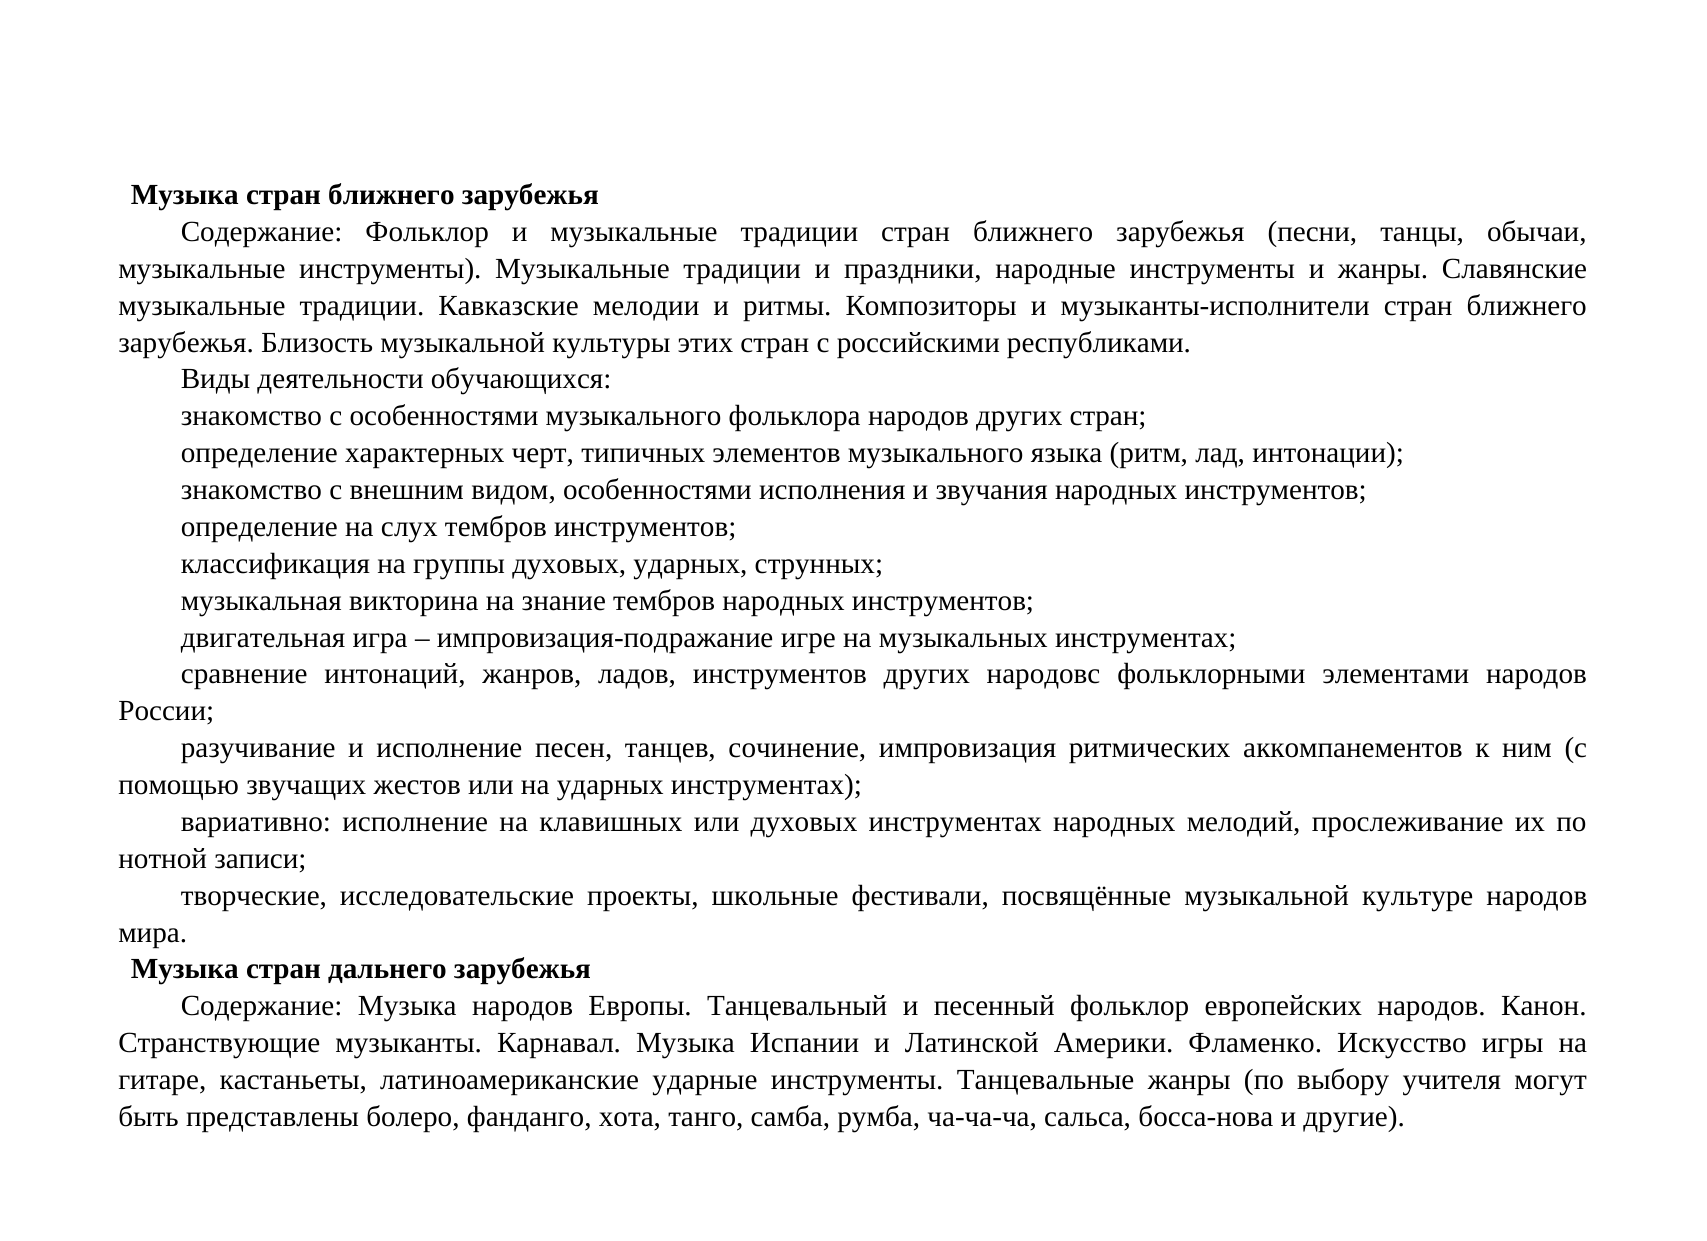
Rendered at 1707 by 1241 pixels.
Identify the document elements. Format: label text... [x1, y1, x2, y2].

text определение характерных черт, типичных элементов музыкального языка (ритм, лад, интонации); [118, 435, 1588, 469]
text творческие, исследовательские проекты, школьные фестивали, посвящённые музыкальной культуре народов мира. [118, 878, 1588, 948]
text Музыка стран дальнего зарубежья [131, 952, 1588, 985]
text Содержание: Музыка народов Европы. Танцевальный и песенный фольклор европейских народов. Канон. Странствующие музыканты. Карнавал. Музыка Испании и Латинской Америки. Фламенко. Искусство игры на гитаре, кастаньеты, латиноамериканские ударные инструменты. Танцевальные жанры (по выбору учителя могут быть представлены болеро, фанданго, хота, танго, самба, румба, ча-ча-ча, сальса, босса-нова и другие). [118, 988, 1588, 1133]
text знакомство с особенностями музыкального фольклора народов других стран; [118, 398, 1588, 432]
text Содержание: Фольклор и музыкальные традиции стран ближнего зарубежья (песни, танцы, обычаи, музыкальные инструменты). Музыкальные традиции и праздники, народные инструменты и жанры. Славянские музыкальные традиции. Кавказские мелодии и ритмы. Композиторы и музыканты-исполнители стран ближнего зарубежья. Близость музыкальной культуры этих стран с российскими республиками. [118, 214, 1588, 358]
text Виды деятельности обучающихся: [118, 362, 1588, 395]
text разучивание и исполнение песен, танцев, сочинение, импровизация ритмических аккомпанементов к ним (с помощью звучащих жестов или на ударных инструментах); [118, 730, 1588, 801]
text определение на слух тембров инструментов; [118, 509, 1588, 543]
text Музыка стран ближнего зарубежья [131, 177, 1588, 211]
text знакомство с внешним видом, особенностями исполнения и звучания народных инструментов; [118, 472, 1588, 506]
text классификация на группы духовых, ударных, струнных; [118, 546, 1588, 579]
text музыкальная викторина на знание тембров народных инструментов; [118, 583, 1588, 616]
text сравнение интонаций, жанров, ладов, инструментов других народовс фольклорными элементами народов России; [118, 657, 1588, 727]
text двигательная игра – импровизация-подражание игре на музыкальных инструментах; [118, 620, 1588, 653]
text вариативно: исполнение на клавишных или духовых инструментах народных мелодий, прослеживание их по нотной записи; [118, 804, 1588, 874]
